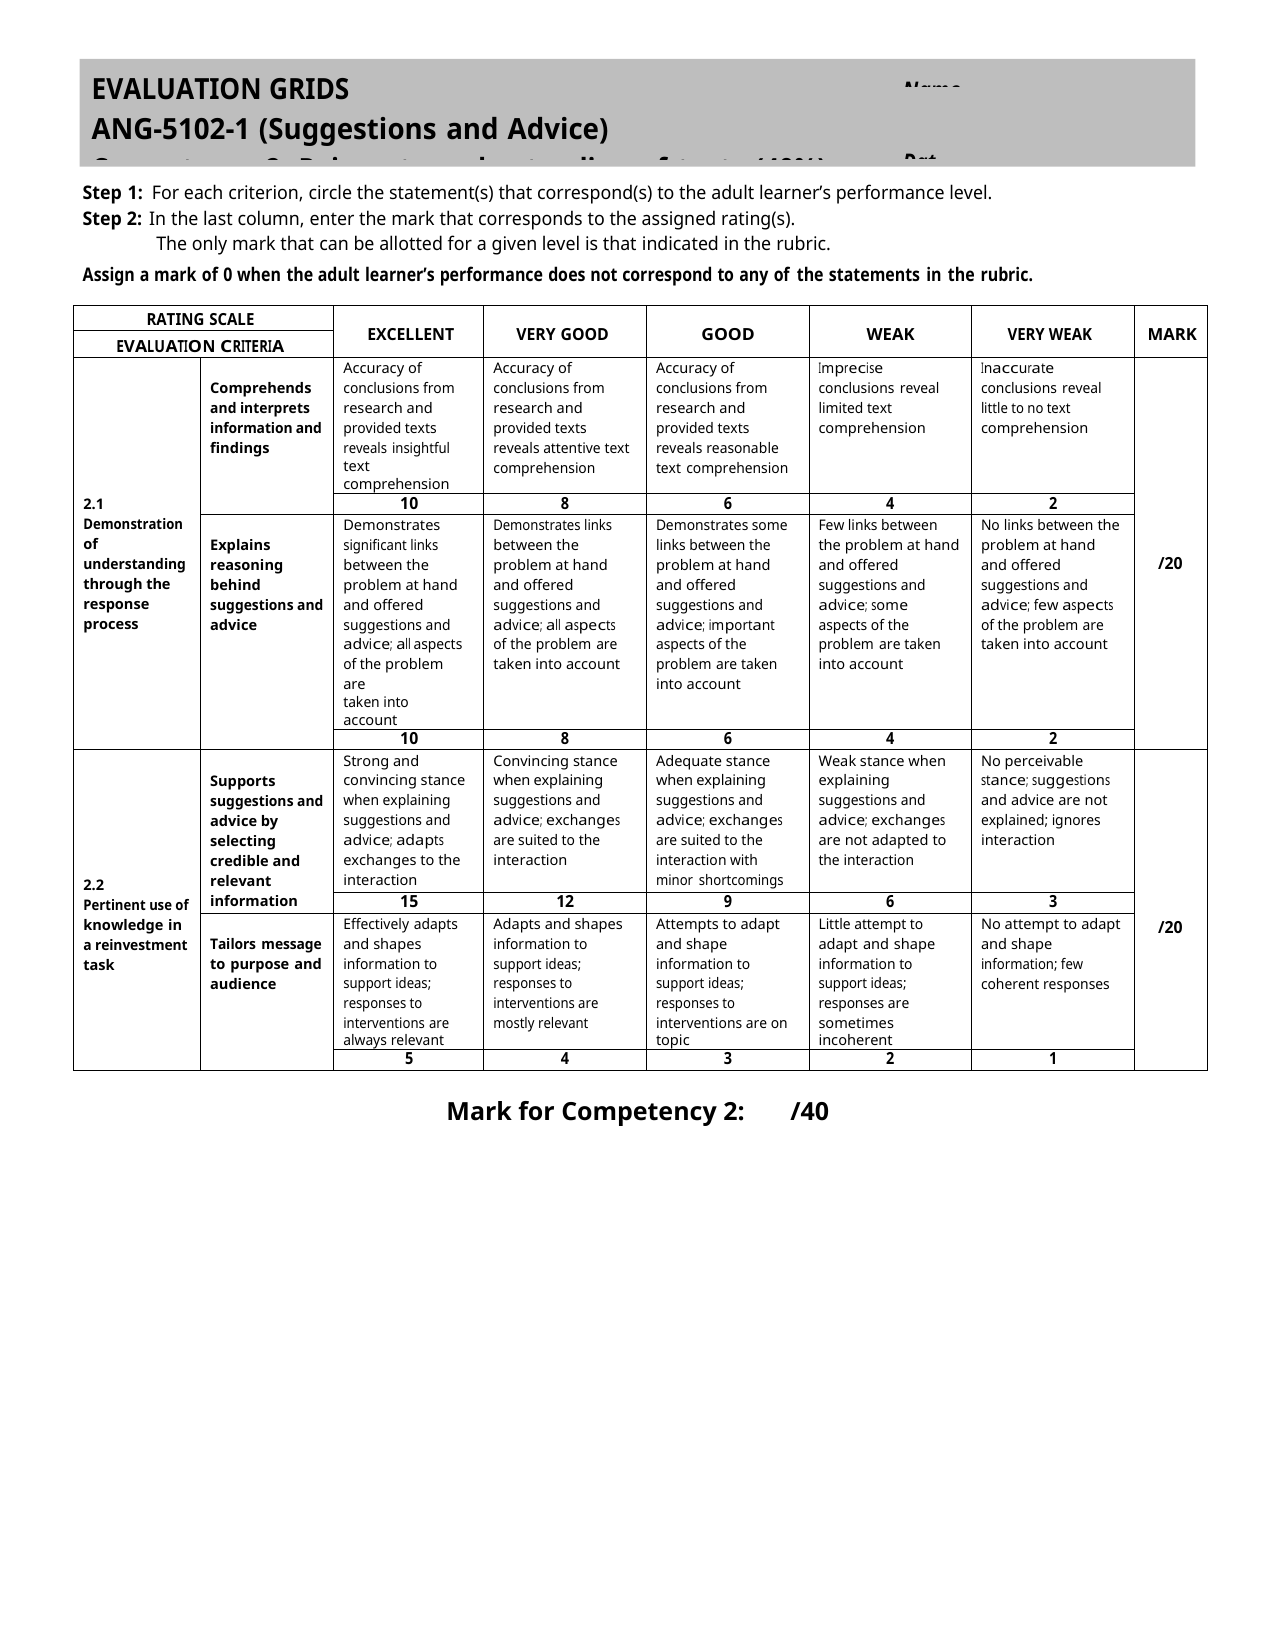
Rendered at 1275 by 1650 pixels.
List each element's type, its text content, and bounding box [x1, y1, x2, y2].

table_cell Adequate stance when explaining suggestions and advice; exchanges are suited to the interaction with minor shortcomings [647, 750, 809, 892]
text Step 2: In the last column, enter the mark that corresponds to the assigned rating(s). [82, 205, 1221, 230]
table_cell Accuracy of conclusions from research and provided texts reveals reasonable text comprehension [647, 358, 809, 493]
table_cell Explains reasoning behind suggestions and advice [201, 515, 333, 749]
table_cell /20 [1135, 750, 1207, 1069]
table_cell 15 [334, 893, 483, 913]
table_cell Accuracy of conclusions from research and provided texts reveals attentive text comprehension [484, 358, 646, 493]
table_cell Effectively adapts and shapes information to support ideas; responses to interventions are always relevant [334, 914, 483, 1049]
table_cell 6 [647, 494, 809, 514]
table_cell Imprecise conclusions reveal limited text comprehension [810, 358, 971, 493]
table_cell 2 [810, 1050, 971, 1069]
table_cell No perceivable stance; suggestions and advice are not explained; ignores interaction [972, 750, 1134, 892]
table_header VERY GOOD [484, 306, 646, 357]
table_cell No links between the problem at hand and offered suggestions and advice; few aspects of the problem are taken into account [972, 515, 1134, 729]
table_cell No attempt to adapt and shape information; few coherent responses [972, 914, 1134, 1049]
table_header GOOD [647, 306, 809, 357]
table_cell Inaccurate conclusions reveal little to no text comprehension [972, 358, 1134, 493]
table_cell 8 [484, 730, 646, 749]
table_cell Demonstrates some links between the problem at hand and offered suggestions and advice; important aspects of the problem are taken into account [647, 515, 809, 729]
table_cell 1 [972, 1050, 1134, 1069]
table_cell Strong and convincing stance when explaining suggestions and advice; adapts exchanges to the interaction [334, 750, 483, 892]
text Assign a mark of 0 when the adult learner’s performance does not correspond to any of the statements in the rubric. [82, 261, 1221, 287]
table_cell 9 [647, 893, 809, 913]
table_cell Adapts and shapes information to support ideas; responses to interventions are mostly relevant [484, 914, 646, 1049]
table_header RATING SCALE [74, 306, 333, 330]
table_header VERY WEAK [972, 306, 1134, 357]
table_cell Demonstrates significant links between the problem at hand and offered suggestions and advice; all aspects of the problem are taken into account [334, 515, 483, 729]
table_cell Convincing stance when explaining suggestions and advice; exchanges are suited to the interaction [484, 750, 646, 892]
table_cell 12 [484, 893, 646, 913]
table_cell 2.1 Demonstration of understanding through the response process [74, 358, 200, 749]
table_cell 10 [334, 730, 483, 749]
table_cell 10 [334, 494, 483, 514]
table_cell 5 [334, 1050, 483, 1069]
table_cell 4 [810, 730, 971, 749]
table_cell Few links between the problem at hand and offered suggestions and advice; some aspects of the problem are taken into account [810, 515, 971, 729]
table_header EXCELLENT [334, 306, 483, 357]
table_cell EVALUATION CRITERIA [74, 331, 333, 357]
table_cell 3 [972, 893, 1134, 913]
table_cell Tailors message to purpose and audience [201, 914, 333, 1069]
table_cell Comprehends and interprets information and findings [201, 358, 333, 514]
table_cell 6 [647, 730, 809, 749]
table_cell /20 [1135, 358, 1207, 749]
table_cell 4 [810, 494, 971, 514]
table_cell Demonstrates links between the problem at hand and offered suggestions and advice; all aspects of the problem are taken into account [484, 515, 646, 729]
table_header MARK [1135, 306, 1207, 357]
table_cell 4 [484, 1050, 646, 1069]
table_cell 2.2 Pertinent use of knowledge in a reinvestment task [74, 750, 200, 1069]
table_header WEAK [810, 306, 971, 357]
table_cell 8 [484, 494, 646, 514]
table_cell Little attempt to adapt and shape information to support ideas; responses are sometimes incoherent [810, 914, 971, 1049]
table_cell 2 [972, 730, 1134, 749]
table_cell Accuracy of conclusions from research and provided texts reveals insightful text comprehension [334, 358, 483, 493]
table_cell 2 [972, 494, 1134, 514]
table_cell Weak stance when explaining suggestions and advice; exchanges are not adapted to the interaction [810, 750, 971, 892]
table_cell Supports suggestions and advice by selecting credible and relevant information [201, 750, 333, 913]
text The only mark that can be allotted for a given level is that indicated in the rubric. [156, 231, 1221, 256]
table_cell 6 [810, 893, 971, 913]
table_cell 3 [647, 1050, 809, 1069]
text Step 1: For each criterion, circle the statement(s) that correspond(s) to the adult learner’s performance level. [82, 179, 1221, 205]
subtitle Mark for Competency 2: /40 [62, 1094, 1213, 1128]
table_cell Attempts to adapt and shape information to support ideas; responses to interventions are on topic [647, 914, 809, 1049]
